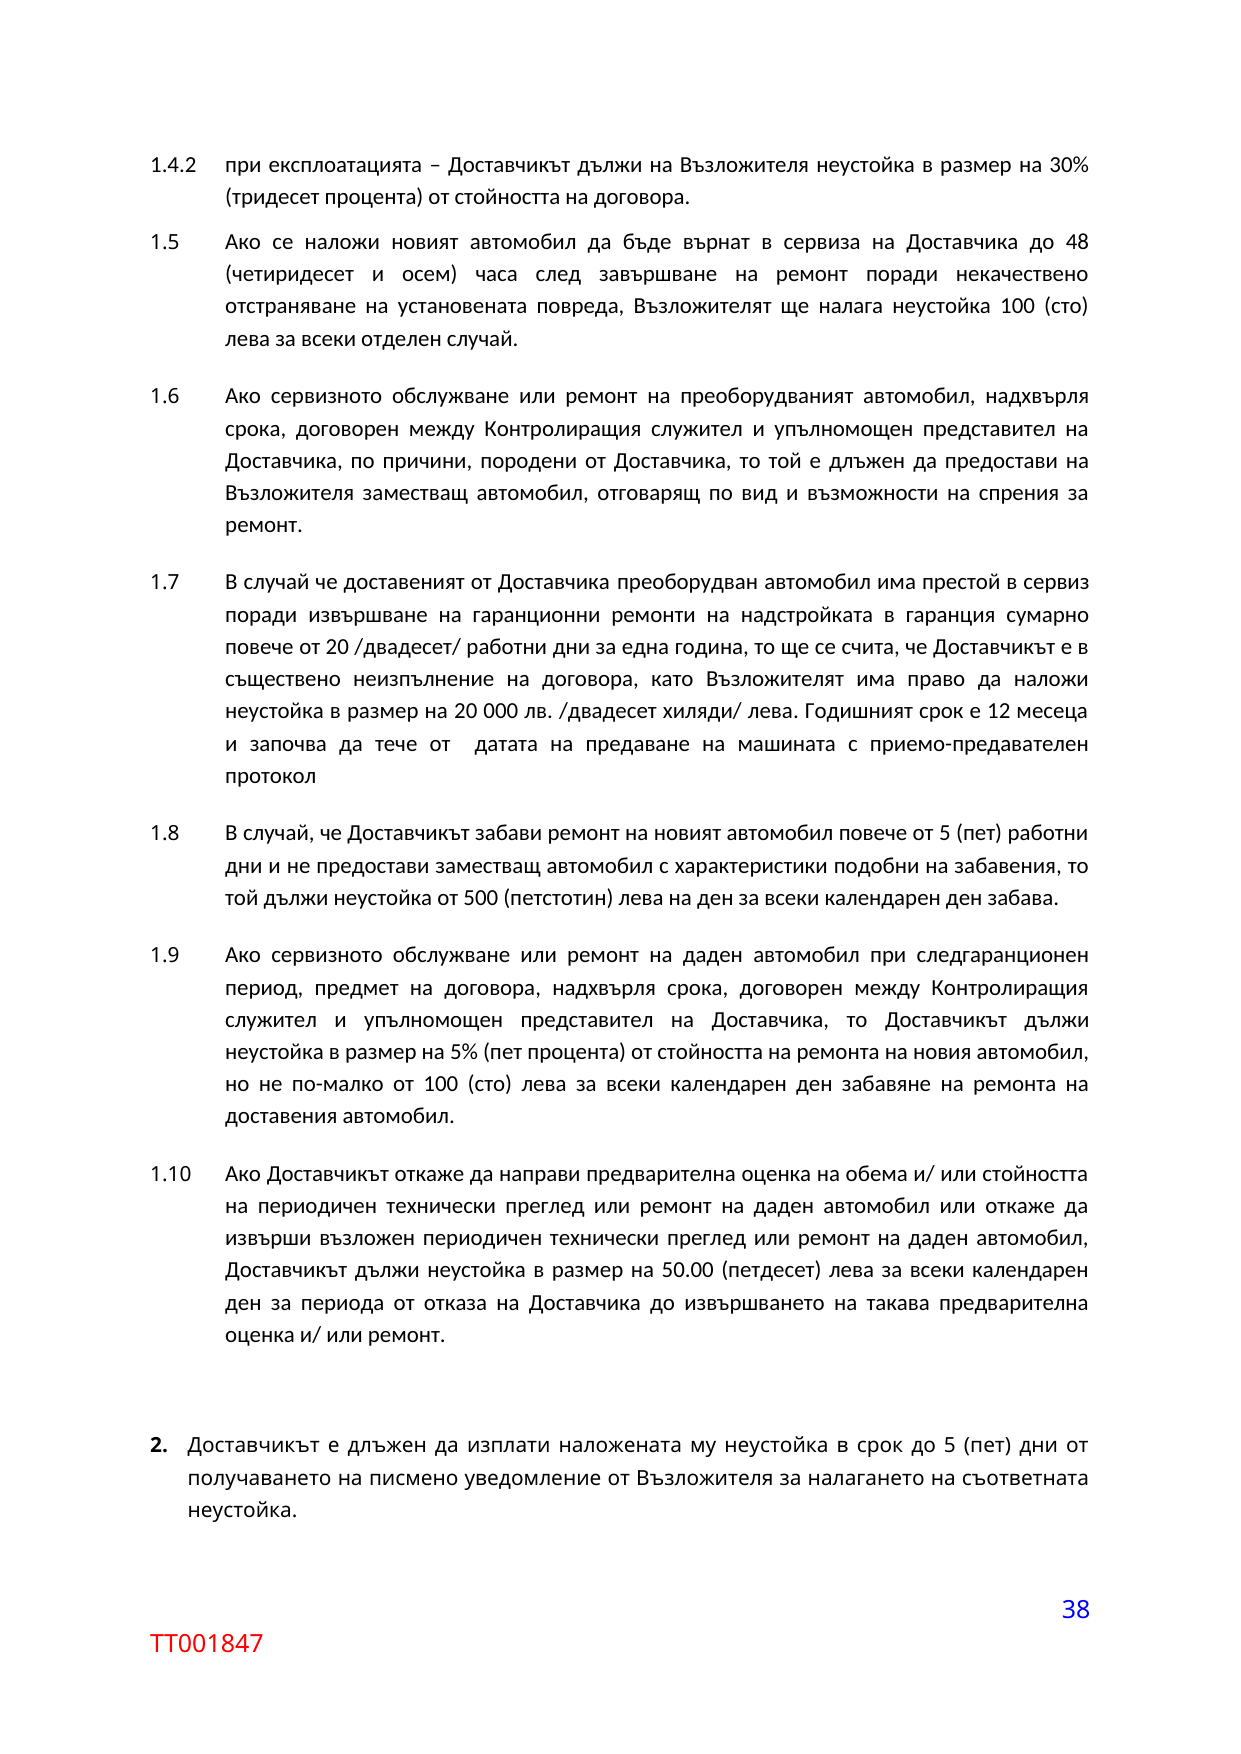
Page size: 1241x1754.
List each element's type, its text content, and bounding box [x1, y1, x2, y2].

list Ако се наложи новият автомобил да бъде върнат в сервиза на Доставчика до 48 (четиридесет и осем) часа след завършване на ремонт поради некачествено отстраняване на установената повреда, Възложителят ще налага неустойка 100 (сто) лева за всеки отделен случай. [150, 227, 1090, 352]
list Ако Доставчикът откаже да направи предварителна оценка на обема и/ или стойността на периодичен технически преглед или ремонт на даден автомобил или откаже да извърши възложен периодичен технически преглед или ремонт на даден автомобил, Доставчикът дължи неустойка в размер на 50.00 (петдесет) лева за всеки календарен ден за периода от отказа на Доставчика до извършването на такава предварителна оценка и/ или ремонт. [150, 1159, 1090, 1348]
list Ако сервизното обслужване или ремонт на даден автомобил при следгаранционен период, предмет на договора, надхвърля срока, договорен между Контролиращия служител и упълномощен представител на Доставчика, то Доставчикът дължи неустойка в размер на 5% (пет процента) от стойността на ремонта на новия автомобил, но не по-малко от 100 (сто) лева за всеки календарен ден забавяне на ремонта на доставения автомобил. [150, 940, 1090, 1129]
list В случай че доставеният от Доставчика преоборудван автомобил има престой в сервиз поради извършване на гаранционни ремонти на надстройката в гаранция сумарно повече от 20 /двадесет/ работни дни за една година, то ще се счита, че Доставчикът е в съществено неизпълнение на договора, като Възложителят има право да наложи неустойка в размер на 20 000 лв. /двадесет хиляди/ лева. Годишният срок е 12 месеца и започва да тече от датата на предаване на машината с приемо-предавателен протокол [150, 567, 1090, 789]
list Ако сервизното обслужване или ремонт на преоборудваният автомобил, надхвърля срока, договорен между Контролиращия служител и упълномощен представител на Доставчика, по причини, породени от Доставчика, то той е длъжен да предостави на Възложителя заместващ автомобил, отговарящ по вид и възможности на спрения за ремонт. [150, 381, 1090, 538]
list В случай, че Доставчикът забави ремонт на новият автомобил повече от 5 (пет) работни дни и не предостави заместващ автомобил с характеристики подобни на забавения, то той дължи неустойка от 500 (петстотин) лева на ден за всеки календарен ден забава. [150, 818, 1090, 911]
list при експлоатацията – Доставчикът дължи на Възложителя неустойка в размер на 30% (тридесет процента) от стойността на договора. [150, 150, 1090, 210]
list Доставчикът е длъжен да изплати наложената му неустойка в срок до 5 (пет) дни от получаването на писмено уведомление от Възложителя за налагането на съответната неустойка. [150, 1430, 1090, 1524]
